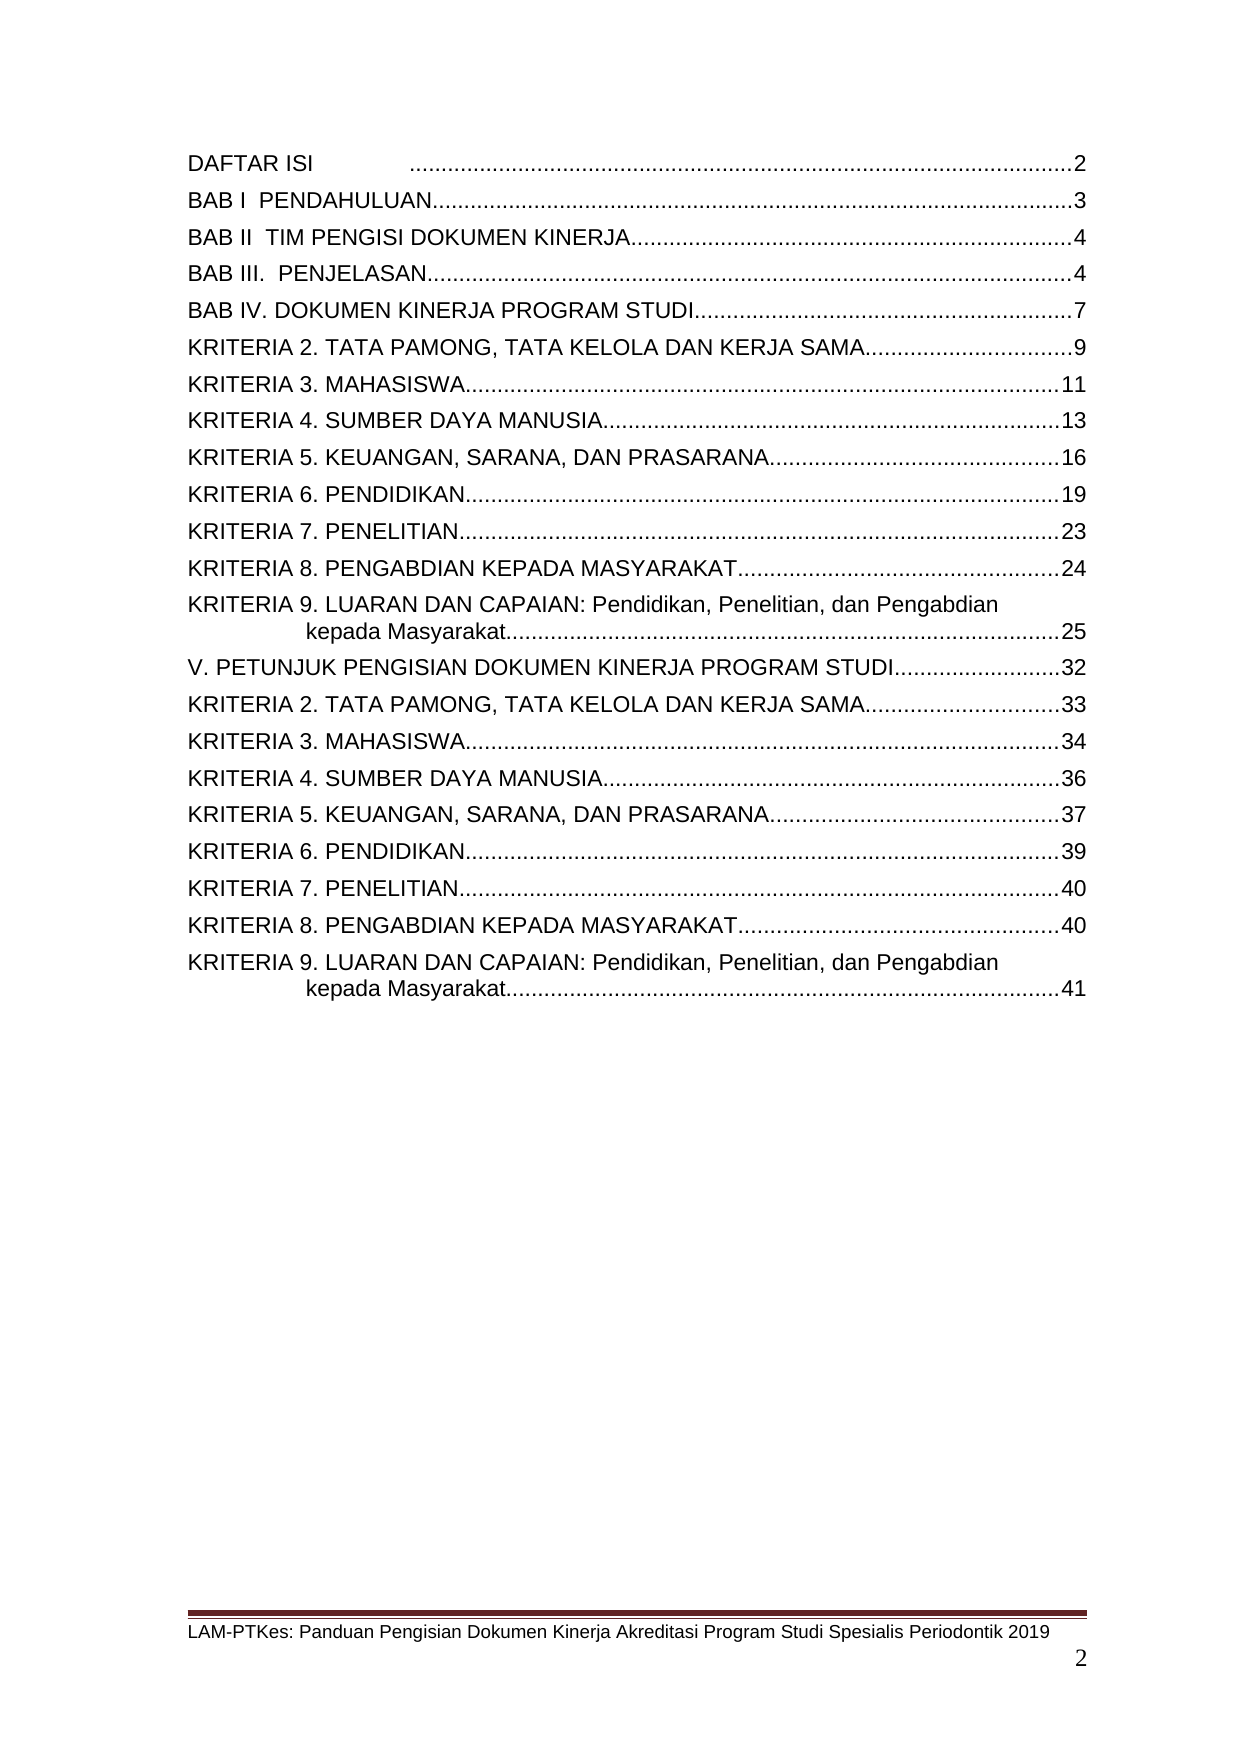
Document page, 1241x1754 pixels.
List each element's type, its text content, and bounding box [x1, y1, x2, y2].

text KRITERIA 9. LUARAN DAN CAPAIAN: Pendidikan, Penelitian, dan Pengabdian kepada Masyarakat 25 [187, 591, 1087, 644]
text KRITERIA 2. TATA PAMONG, TATA KELOLA DAN KERJA SAMA 33 [187, 691, 1087, 717]
text BAB IV. DOKUMEN KINERJA PROGRAM STUDI 7 [187, 297, 1087, 323]
text KRITERIA 8. PENGABDIAN KEPADA MASYARAKAT 40 [187, 912, 1087, 938]
text KRITERIA 5. KEUANGAN, SARANA, DAN PRASARANA 16 [187, 444, 1087, 471]
text KRITERIA 2. Tata PAMONG, TATA KELOLA DAN KERJa SAMA 9 [187, 334, 1087, 360]
text KRITERIA 4. SUMBER DAYA MANUSIA 13 [187, 407, 1087, 434]
text KRITERIA 6. PENDIDIKAN 19 [187, 481, 1087, 507]
text KRITERIA 7. PENELITIAN 40 [187, 875, 1087, 901]
text DAFTAR ISI 2 [187, 150, 1087, 176]
text KRITERIA 6. PENDIDIKAN 39 [187, 838, 1087, 864]
text V. PETUNJUK PENGISIAN DOKUMEN KINERJA PROGRAM STUDI 32 [187, 654, 1087, 681]
text BAB III. PENJELASAN 4 [187, 260, 1087, 287]
text KRITERIA 9. LUARAN DAN CAPAIAN: Pendidikan, Penelitian, dan Pengabdian kepada Masyarakat 41 [187, 948, 1087, 1001]
text KRITERIA 8. PENGABDIAN KEPADA MASYARAKAT 24 [187, 554, 1087, 581]
text KRITERIA 4. SUMBER DAYA MANUSIA 36 [187, 765, 1087, 791]
text KRITERIA 3. MAHASISWA 11 [187, 371, 1087, 397]
text KRITERIA 3. MAHASISWA 34 [187, 728, 1087, 754]
text KRITERIA 7. PENELITIAN 23 [187, 518, 1087, 544]
text KRITERIA 5. KEUANGAN, SARANA, DAN PRASARANA 37 [187, 801, 1087, 828]
text BAB I PENDAHULUAN 3 [187, 187, 1087, 213]
text BAB II TIM PENGISI DOKUMEN KINERJA 4 [187, 223, 1087, 250]
